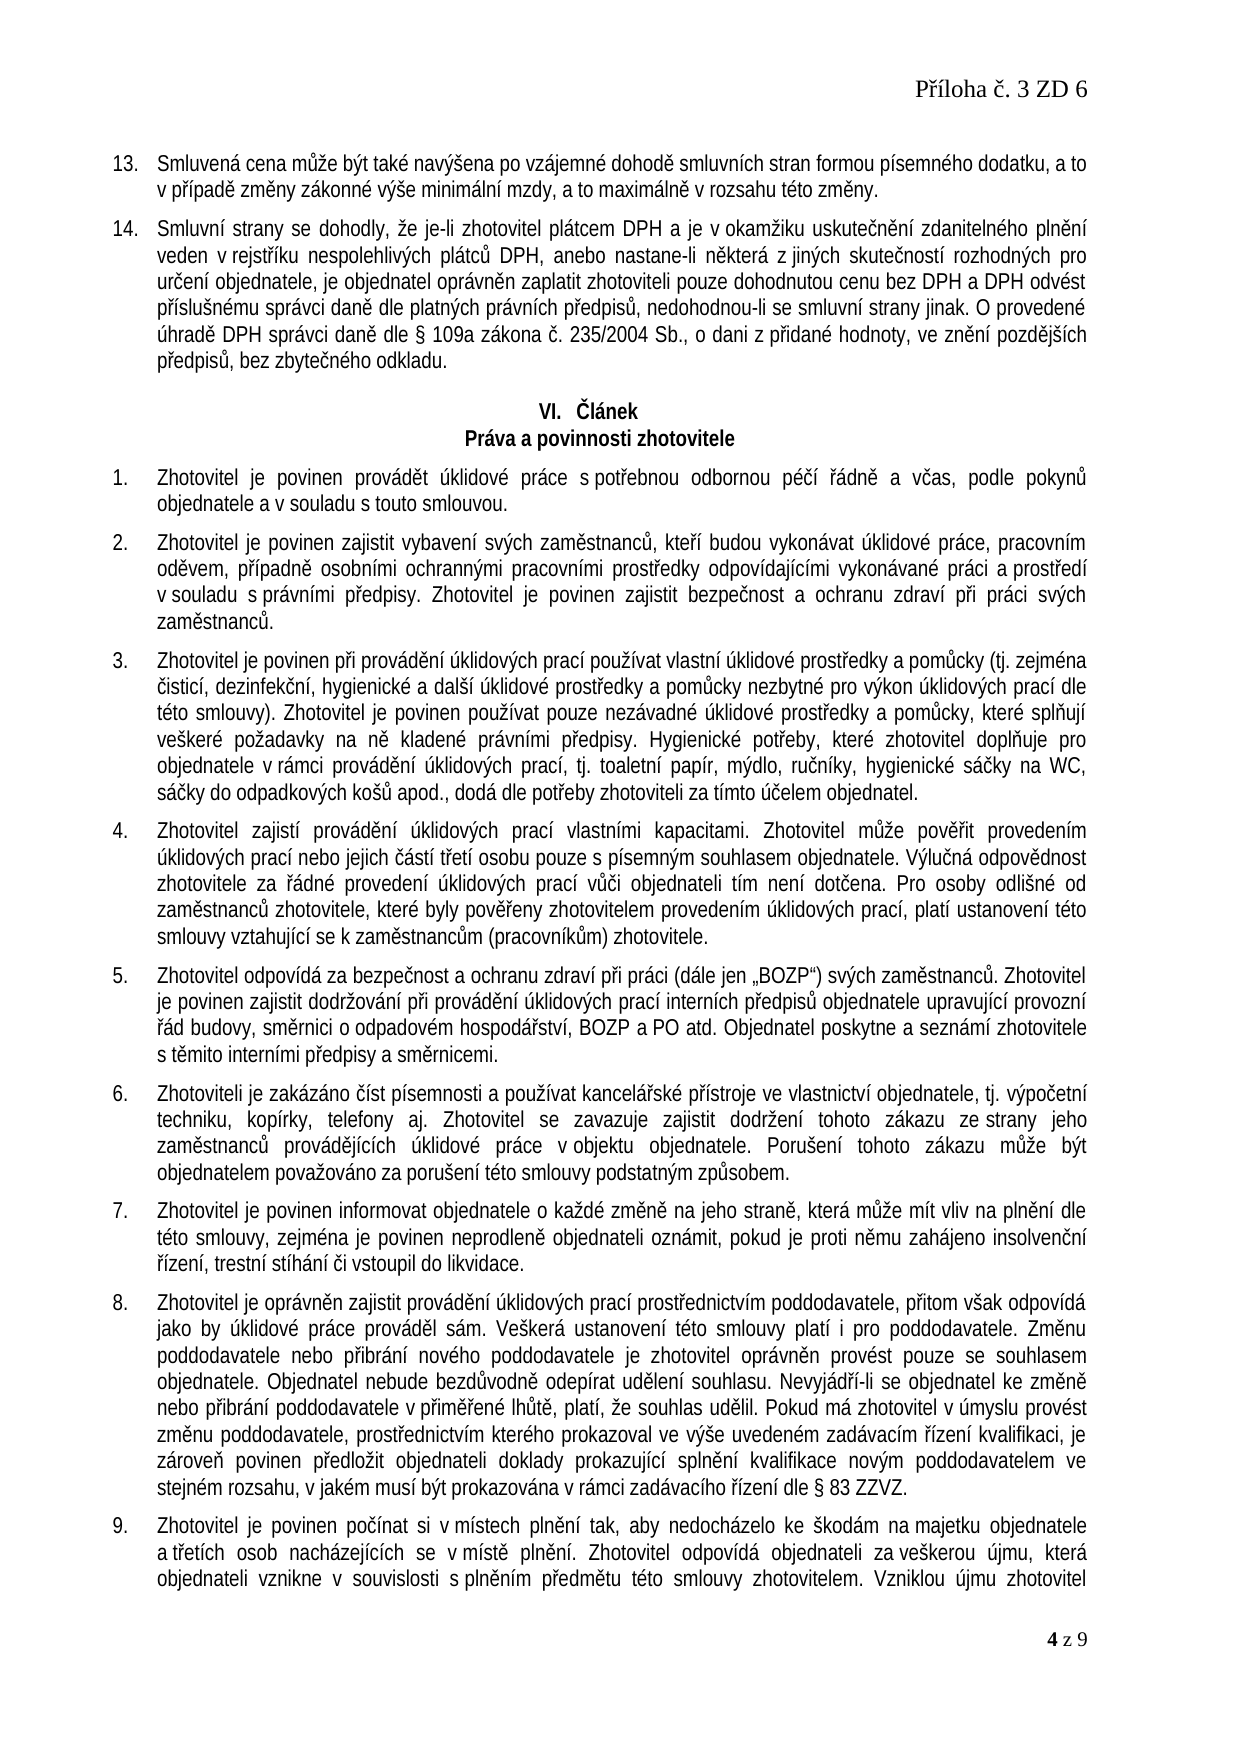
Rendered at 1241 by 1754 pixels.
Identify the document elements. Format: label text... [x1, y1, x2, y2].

list Zhotoviteli je zakázáno číst písemnosti a používat kancelářské přístroje ve vlastnictví objednatele, tj. výpočetní techniku, kopírky, telefony aj. Zhotovitel se zavazuje zajistit dodržení tohoto zákazu ze strany jeho zaměstnanců provádějících úklidové práce v objektu objednatele. Porušení tohoto zákazu může být objednatelem považováno za porušení této smlouvy podstatným způsobem. [112, 1079, 1087, 1185]
list Článek [112, 398, 1087, 425]
list Smluvená cena může být také navýšena po vzájemné dohodě smluvních stran formou písemného dodatku, a to v případě změny zákonné výše minimální mzdy, a to maximálně v rozsahu této změny. [112, 150, 1087, 203]
list Zhotovitel je povinen zajistit vybavení svých zaměstnanců, kteří budou vykonávat úklidové práce, pracovním oděvem, případně osobními ochrannými pracovními prostředky odpovídajícími vykonávané práci a prostředí v souladu s právními předpisy. Zhotovitel je povinen zajistit bezpečnost a ochranu zdraví při práci svých zaměstnanců. [112, 529, 1087, 634]
list Zhotovitel je povinen při provádění úklidových prací používat vlastní úklidové prostředky a pomůcky (tj. zejména čisticí, dezinfekční, hygienické a další úklidové prostředky a pomůcky nezbytné pro výkon úklidových prací dle této smlouvy). Zhotovitel je povinen používat pouze nezávadné úklidové prostředky a pomůcky, které splňují veškeré požadavky na ně kladené právními předpisy. Hygienické potřeby, které zhotovitel doplňuje pro objednatele v rámci provádění úklidových prací, tj. toaletní papír, mýdlo, ručníky, hygienické sáčky na WC, sáčky do odpadkových košů apod., dodá dle potřeby zhotoviteli za tímto účelem objednatel. [112, 647, 1087, 805]
list Zhotovitel odpovídá za bezpečnost a ochranu zdraví při práci (dále jen „BOZP“) svých zaměstnanců. Zhotovitel je povinen zajistit dodržování při provádění úklidových prací interních předpisů objednatele upravující provozní řád budovy, směrnici o odpadovém hospodářství, BOZP a PO atd. Objednatel poskytne a seznámí zhotovitele s těmito interními předpisy a směrnicemi. [112, 962, 1087, 1067]
list Zhotovitel je povinen informovat objednatele o každé změně na jeho straně, která může mít vliv na plnění dle této smlouvy, zejména je povinen neprodleně objednateli oznámit, pokud je proti němu zahájeno insolvenční řízení, trestní stíhání či vstoupil do likvidace. [112, 1197, 1087, 1276]
list Zhotovitel je povinen provádět úklidové práce s potřebnou odbornou péčí řádně a včas, podle pokynů objednatele a v souladu s touto smlouvou. [112, 463, 1087, 516]
list Zhotovitel je oprávněn zajistit provádění úklidových prací prostřednictvím poddodavatele, přitom však odpovídá jako by úklidové práce prováděl sám. Veškerá ustanovení této smlouvy platí i pro poddodavatele. Změnu poddodavatele nebo přibrání nového poddodavatele je zhotovitel oprávněn provést pouze se souhlasem objednatele. Objednatel nebude bezdůvodně odepírat udělení souhlasu. Nevyjádří-li se objednatel ke změně nebo přibrání poddodavatele v přiměřené lhůtě, platí, že souhlas udělil. Pokud má zhotovitel v úmyslu provést změnu poddodavatele, prostřednictvím kterého prokazoval ve výše uvedeném zadávacím řízení kvalifikaci, je zároveň povinen předložit objednateli doklady prokazující splnění kvalifikace novým poddodavatelem ve stejném rozsahu, v jakém musí být prokazována v rámci zadávacího řízení dle § 83 ZZVZ. [112, 1289, 1087, 1500]
text Práva a povinnosti zhotovitele [112, 425, 1087, 451]
list Smluvní strany se dohodly, že je-li zhotovitel plátcem DPH a je v okamžiku uskutečnění zdanitelného plnění veden v rejstříku nespolehlivých plátců DPH, anebo nastane-li některá z jiných skutečností rozhodných pro určení objednatele, je objednatel oprávněn zaplatit zhotoviteli pouze dohodnutou cenu bez DPH a DPH odvést příslušnému správci daně dle platných právních předpisů, nedohodnou-li se smluvní strany jinak. O provedené úhradě DPH správci daně dle § 109a zákona č. 235/2004 Sb., o dani z přidané hodnoty, ve znění pozdějších předpisů, bez zbytečného odkladu. [112, 215, 1087, 373]
list Zhotovitel zajistí provádění úklidových prací vlastními kapacitami. Zhotovitel může pověřit provedením úklidových prací nebo jejich částí třetí osobu pouze s písemným souhlasem objednatele. Výlučná odpovědnost zhotovitele za řádné provedení úklidových prací vůči objednateli tím není dotčena. Pro osoby odlišné od zaměstnanců zhotovitele, které byly pověřeny zhotovitelem provedením úklidových prací, platí ustanovení této smlouvy vztahující se k zaměstnancům (pracovníkům) zhotovitele. [112, 817, 1087, 949]
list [112, 1512, 1087, 1591]
